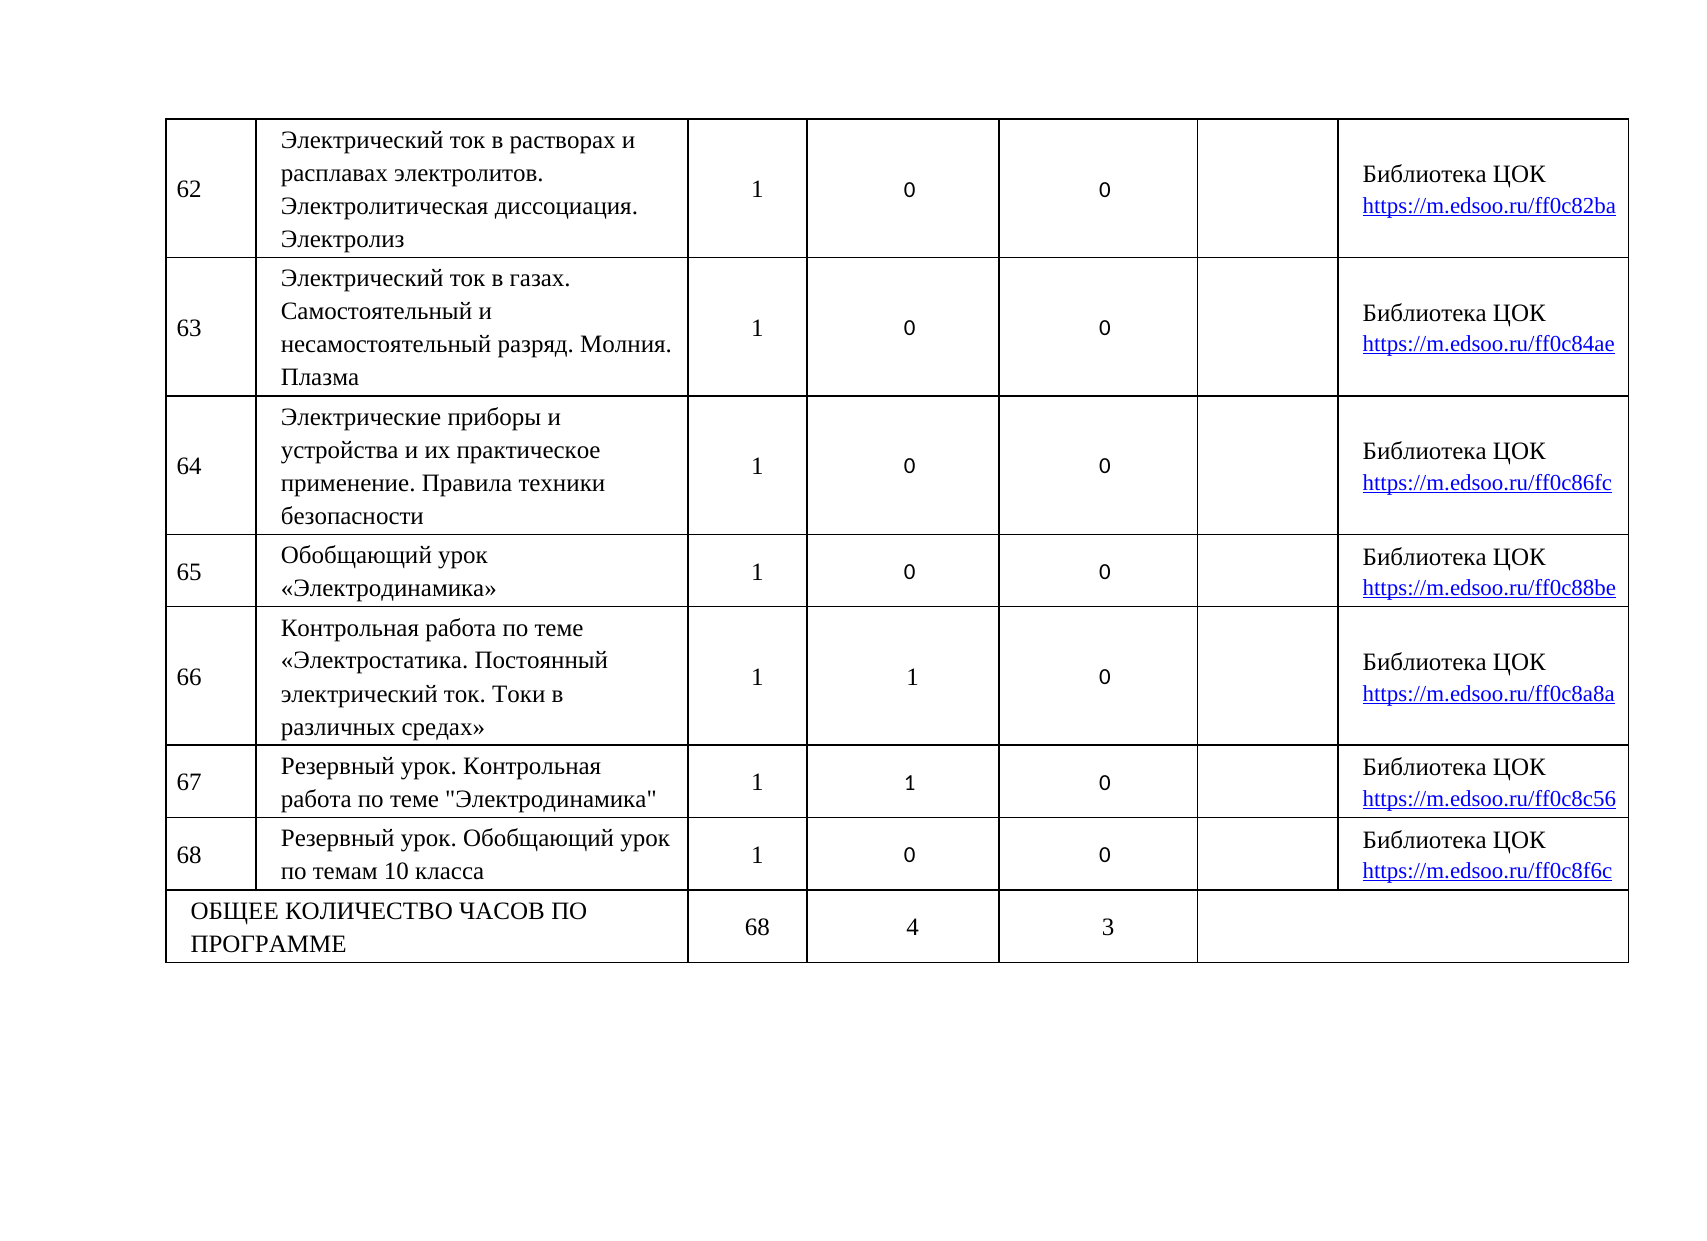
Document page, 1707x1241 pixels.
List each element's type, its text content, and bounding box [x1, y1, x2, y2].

table_cell [1198, 746, 1337, 817]
table_cell [1198, 258, 1337, 395]
table_cell 63 [167, 258, 255, 395]
table_cell 1 [689, 535, 806, 606]
table_cell 0 [1000, 818, 1197, 889]
table_cell 1 [689, 607, 806, 744]
table_cell 1 [689, 746, 806, 817]
table_cell Библиотека ЦОК https://m.edsoo.ru/ff0c88be [1339, 535, 1628, 606]
table_cell 65 [167, 535, 255, 606]
table_cell 0 [1000, 535, 1197, 606]
table_cell 0 [808, 397, 998, 533]
table_cell 0 [1000, 746, 1197, 817]
table_cell 0 [1000, 120, 1197, 257]
table_cell 68 [689, 891, 806, 961]
table_cell 64 [167, 397, 255, 533]
table_cell ОБЩЕЕ КОЛИЧЕСТВО ЧАСОВ ПО ПРОГРАММЕ [167, 891, 687, 961]
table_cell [1339, 258, 1628, 395]
table_cell 1 [689, 258, 806, 395]
table_cell Электрический ток в растворах и расплавах электролитов. Электролитическая диссоциация. Электролиз [257, 120, 687, 257]
table_cell [1198, 120, 1337, 257]
table_cell [1198, 535, 1337, 606]
table_cell 4 [808, 891, 998, 961]
table_cell 0 [1000, 607, 1197, 744]
table_cell 0 [808, 258, 998, 395]
table_cell Обобщающий урок «Электродинамика» [257, 535, 687, 606]
table_cell 67 [167, 746, 255, 817]
table_cell Библиотека ЦОК https://m.edsoo.ru/ff0c8c56 [1339, 746, 1628, 817]
table_cell [1198, 607, 1337, 744]
table_cell 0 [1000, 258, 1197, 395]
table_cell 62 [167, 120, 255, 257]
table_cell 0 [808, 818, 998, 889]
table_cell 0 [1000, 397, 1197, 533]
table_cell Библиотека ЦОК https://m.edsoo.ru/ff0c8a8a [1339, 607, 1628, 744]
table_cell 0 [808, 535, 998, 606]
table_cell [1198, 891, 1628, 961]
table_cell Библиотека ЦОК https://m.edsoo.ru/ff0c86fc [1339, 397, 1628, 533]
table_cell 3 [1000, 891, 1197, 961]
table_cell Электрический ток в газах. Самостоятельный и несамостоятельный разряд. Молния. Плазма [257, 258, 687, 395]
table_cell 0 [808, 120, 998, 257]
table_cell Резервный урок. Обобщающий урок по темам 10 класса [257, 818, 687, 889]
table_cell 66 [167, 607, 255, 744]
table_cell 1 [808, 607, 998, 744]
table_cell Библиотека ЦОК https://m.edsoo.ru/ff0c8f6c [1339, 818, 1628, 889]
table_cell 1 [808, 746, 998, 817]
table_cell [1198, 397, 1337, 533]
table_cell 1 [689, 397, 806, 533]
table_cell 1 [689, 818, 806, 889]
table_cell 1 [689, 120, 806, 257]
table_cell Контрольная работа по теме «Электростатика. Постоянный электрический ток. Токи в различных средах» [257, 607, 687, 744]
table_cell Библиотека ЦОК https://m.edsoo.ru/ff0c82ba [1339, 120, 1628, 257]
table_cell Резервный урок. Контрольная работа по теме "Электродинамика" [257, 746, 687, 817]
table_cell [1198, 818, 1337, 889]
table_cell Электрические приборы и устройства и их практическое применение. Правила техники безопасности [257, 397, 687, 533]
table_cell 68 [167, 818, 255, 889]
